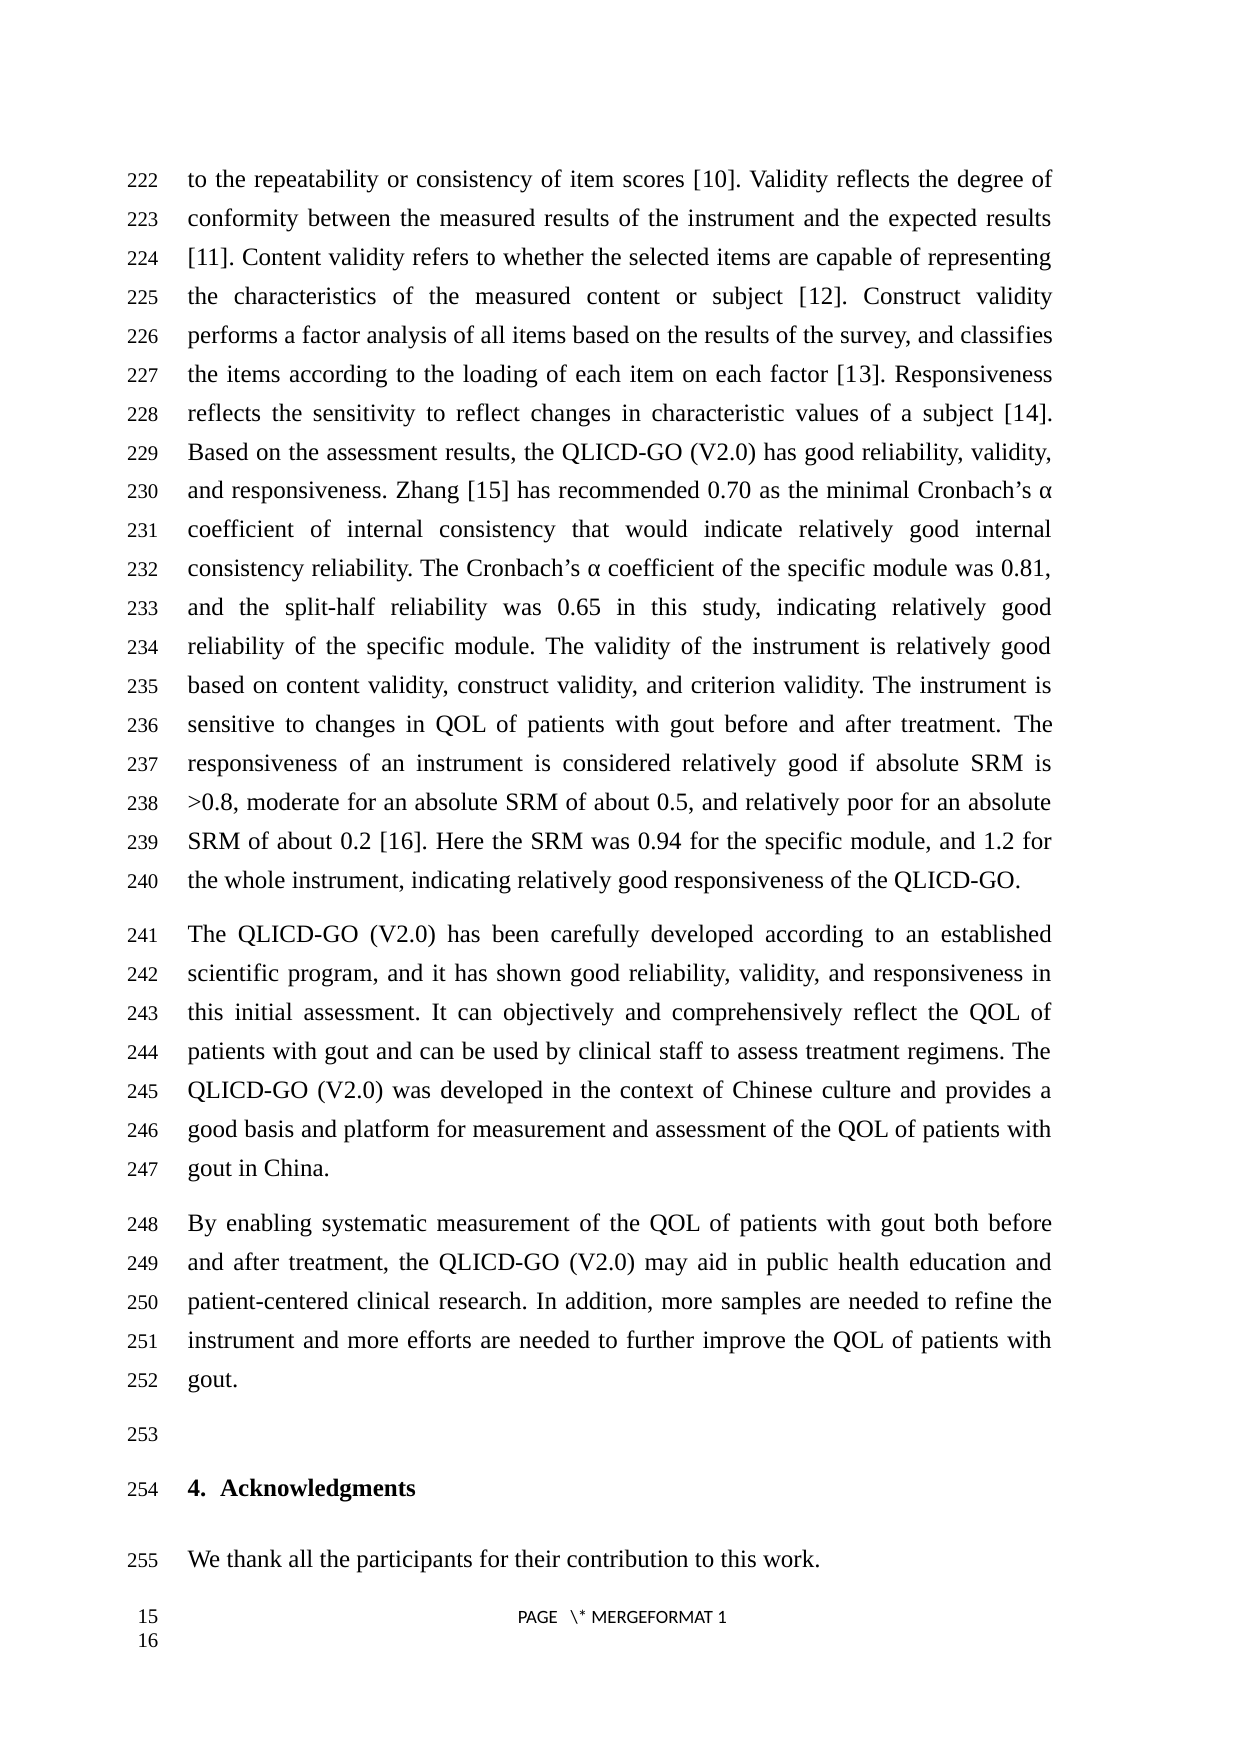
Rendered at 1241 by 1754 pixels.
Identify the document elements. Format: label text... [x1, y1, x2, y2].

text We thank all the participants for their contribution to this work. [187, 1543, 1053, 1575]
text By enabling systematic measurement of the QOL of patients with gout both before and after treatment, the QLICD-GO (V2.0) may aid in public health education and patient-centered clinical research. In addition, more samples are needed to refine the instrument and more efforts are needed to further improve the QOL of patients with gout. [187, 1206, 1053, 1394]
list Acknowledgments [187, 1471, 1053, 1503]
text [187, 162, 1053, 896]
text The QLICD-GO (V2.0) has been carefully developed according to an established scientific program, and it has shown good reliability, validity, and responsiveness in this initial assessment. It can objectively and comprehensively reflect the QOL of patients with gout and can be used by clinical staff to assess treatment regimens. The QLICD-GO (V2.0) was developed in the context of Chinese culture and provides a good basis and platform for measurement and assessment of the QOL of patients with gout in China. [187, 918, 1053, 1184]
